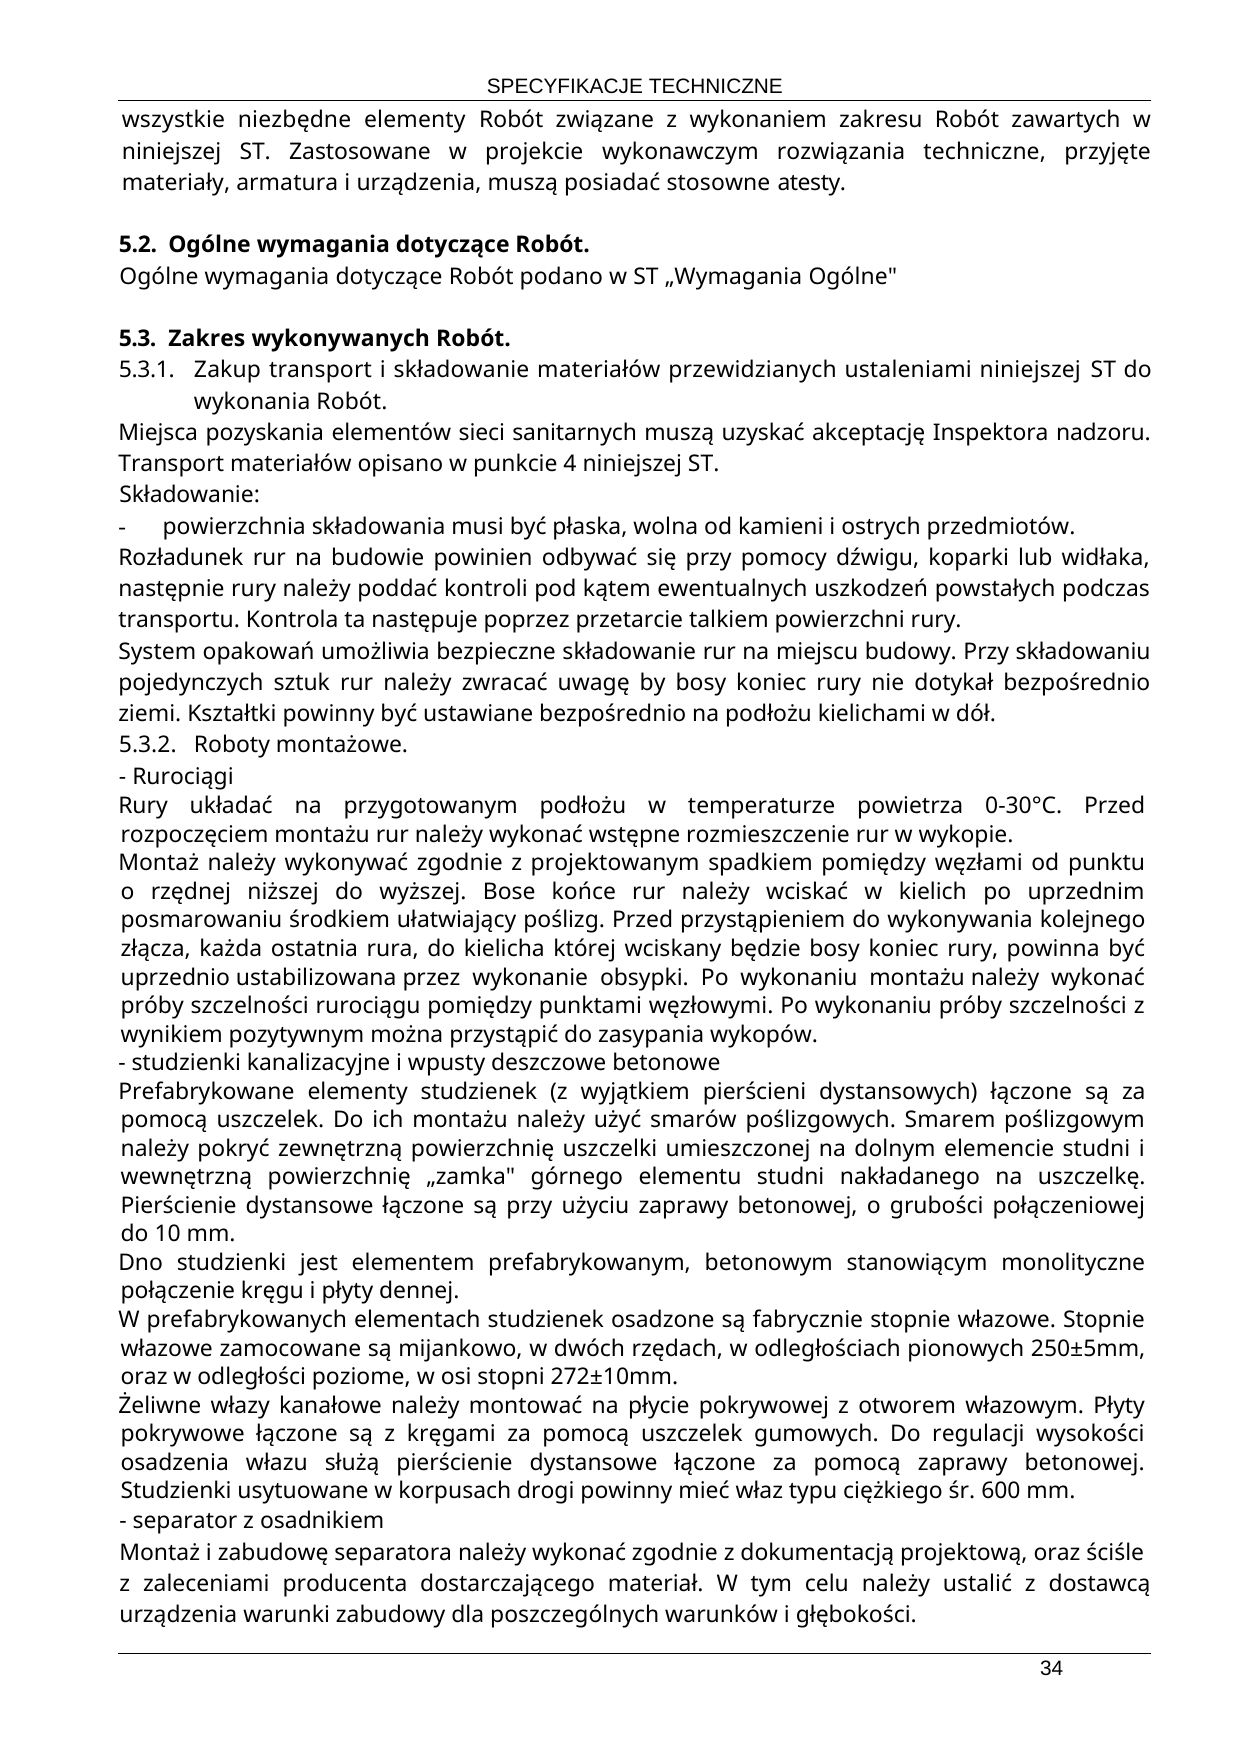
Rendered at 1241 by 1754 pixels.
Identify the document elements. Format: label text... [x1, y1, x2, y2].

text 5.2. Ogólne wymagania dotyczące Robót. [119, 228, 1151, 260]
text 5.3. Zakres wykonywanych Robót. [119, 322, 1151, 353]
list powierzchnia składowania musi być płaska, wolna od kamieni i ostrych przedmiotów. [118, 510, 1151, 541]
text - Rurociągi [119, 760, 1151, 791]
text Prefabrykowane elementy studzienek (z wyjątkiem pierścieni dystansowych) łączone są za pomocą uszczelek. Do ich montażu należy użyć smarów poślizgowych. Smarem poślizgowym należy pokryć zewnętrzną powierzchnię uszczelki umieszczonej na dolnym elemencie studni i wewnętrzną powierzchnię „zamka" górnego elementu studni nakładanego na uszczelkę. Pierścienie dystansowe łączone są przy użyciu zaprawy betonowej, o grubości połączeniowej do 10 mm. [118, 1076, 1146, 1248]
text - studzienki kanalizacyjne i wpusty deszczowe betonowe [118, 1048, 1146, 1076]
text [122, 103, 1151, 197]
text Rozładunek rur na budowie powinien odbywać się przy pomocy dźwigu, koparki lub widłaka, następnie rury należy poddać kontroli pod kątem ewentualnych uszkodzeń powstałych podczas transportu. Kontrola ta następuje poprzez przetarcie talkiem powierzchni rury. [118, 541, 1151, 635]
text System opakowań umożliwia bezpieczne składowanie rur na miejscu budowy. Przy składowaniu pojedynczych sztuk rur należy zwracać uwagę by bosy koniec rury nie dotykał bezpośrednio ziemi. Kształtki powinny być ustawiane bezpośrednio na podłożu kielichami w dół. [118, 635, 1151, 728]
text Składowanie: [119, 478, 1151, 510]
text 5.3.1. Zakup transport i składowanie materiałów przewidzianych ustaleniami niniejszej ST do wykonania Robót. [119, 353, 1151, 416]
text - separator z osadnikiem [119, 1504, 1151, 1536]
text Montaż należy wykonywać zgodnie z projektowanym spadkiem pomiędzy węzłami od punktu o rzędnej niższej do wyższej. Bose końce rur należy wciskać w kielich po uprzednim posmarowaniu środkiem ułatwiający poślizg. Przed przystąpieniem do wykonywania kolejnego złącza, każda ostatnia rura, do kielicha której wciskany będzie bosy koniec rury, powinna być uprzednio ustabilizowana przez wykonanie obsypki. Po wykonaniu montażu należy wykonać próby szczelności rurociągu pomiędzy punktami węzłowymi. Po wykonaniu próby szczelności z wynikiem pozytywnym można przystąpić do zasypania wykopów. [118, 848, 1146, 1048]
text Dno studzienki jest elementem prefabrykowanym, betonowym stanowiącym monolityczne połączenie kręgu i płyty dennej. [118, 1248, 1146, 1305]
text Żeliwne włazy kanałowe należy montować na płycie pokrywowej z otworem włazowym. Płyty pokrywowe łączone są z kręgami za pomocą uszczelek gumowych. Do regulacji wysokości osadzenia włazu służą pierścienie dystansowe łączone za pomocą zaprawy betonowej. Studzienki usytuowane w korpusach drogi powinny mieć właz typu ciężkiego śr. 600 mm. [118, 1390, 1146, 1504]
text Montaż i zabudowę separatora należy wykonać zgodnie z dokumentacją projektową, oraz ściśle z zaleceniami producenta dostarczającego materiał. W tym celu należy ustalić z dostawcą urządzenia warunki zabudowy dla poszczególnych warunków i głębokości. [119, 1536, 1151, 1629]
text W prefabrykowanych elementach studzienek osadzone są fabrycznie stopnie włazowe. Stopnie włazowe zamocowane są mijankowo, w dwóch rzędach, w odległościach pionowych 250±5mm, oraz w odległości poziome, w osi stopni 272±10mm. [118, 1305, 1146, 1390]
text 5.3.2. Roboty montażowe. [119, 728, 1151, 760]
text Miejsca pozyskania elementów sieci sanitarnych muszą uzyskać akceptację Inspektora nadzoru. Transport materiałów opisano w punkcie 4 niniejszej ST. [118, 416, 1151, 478]
text Ogólne wymagania dotyczące Robót podano w ST „Wymagania Ogólne" [119, 260, 1151, 291]
text Rury układać na przygotowanym podłożu w temperaturze powietrza 0-30°C. Przed rozpoczęciem montażu rur należy wykonać wstępne rozmieszczenie rur w wykopie. [118, 791, 1146, 848]
